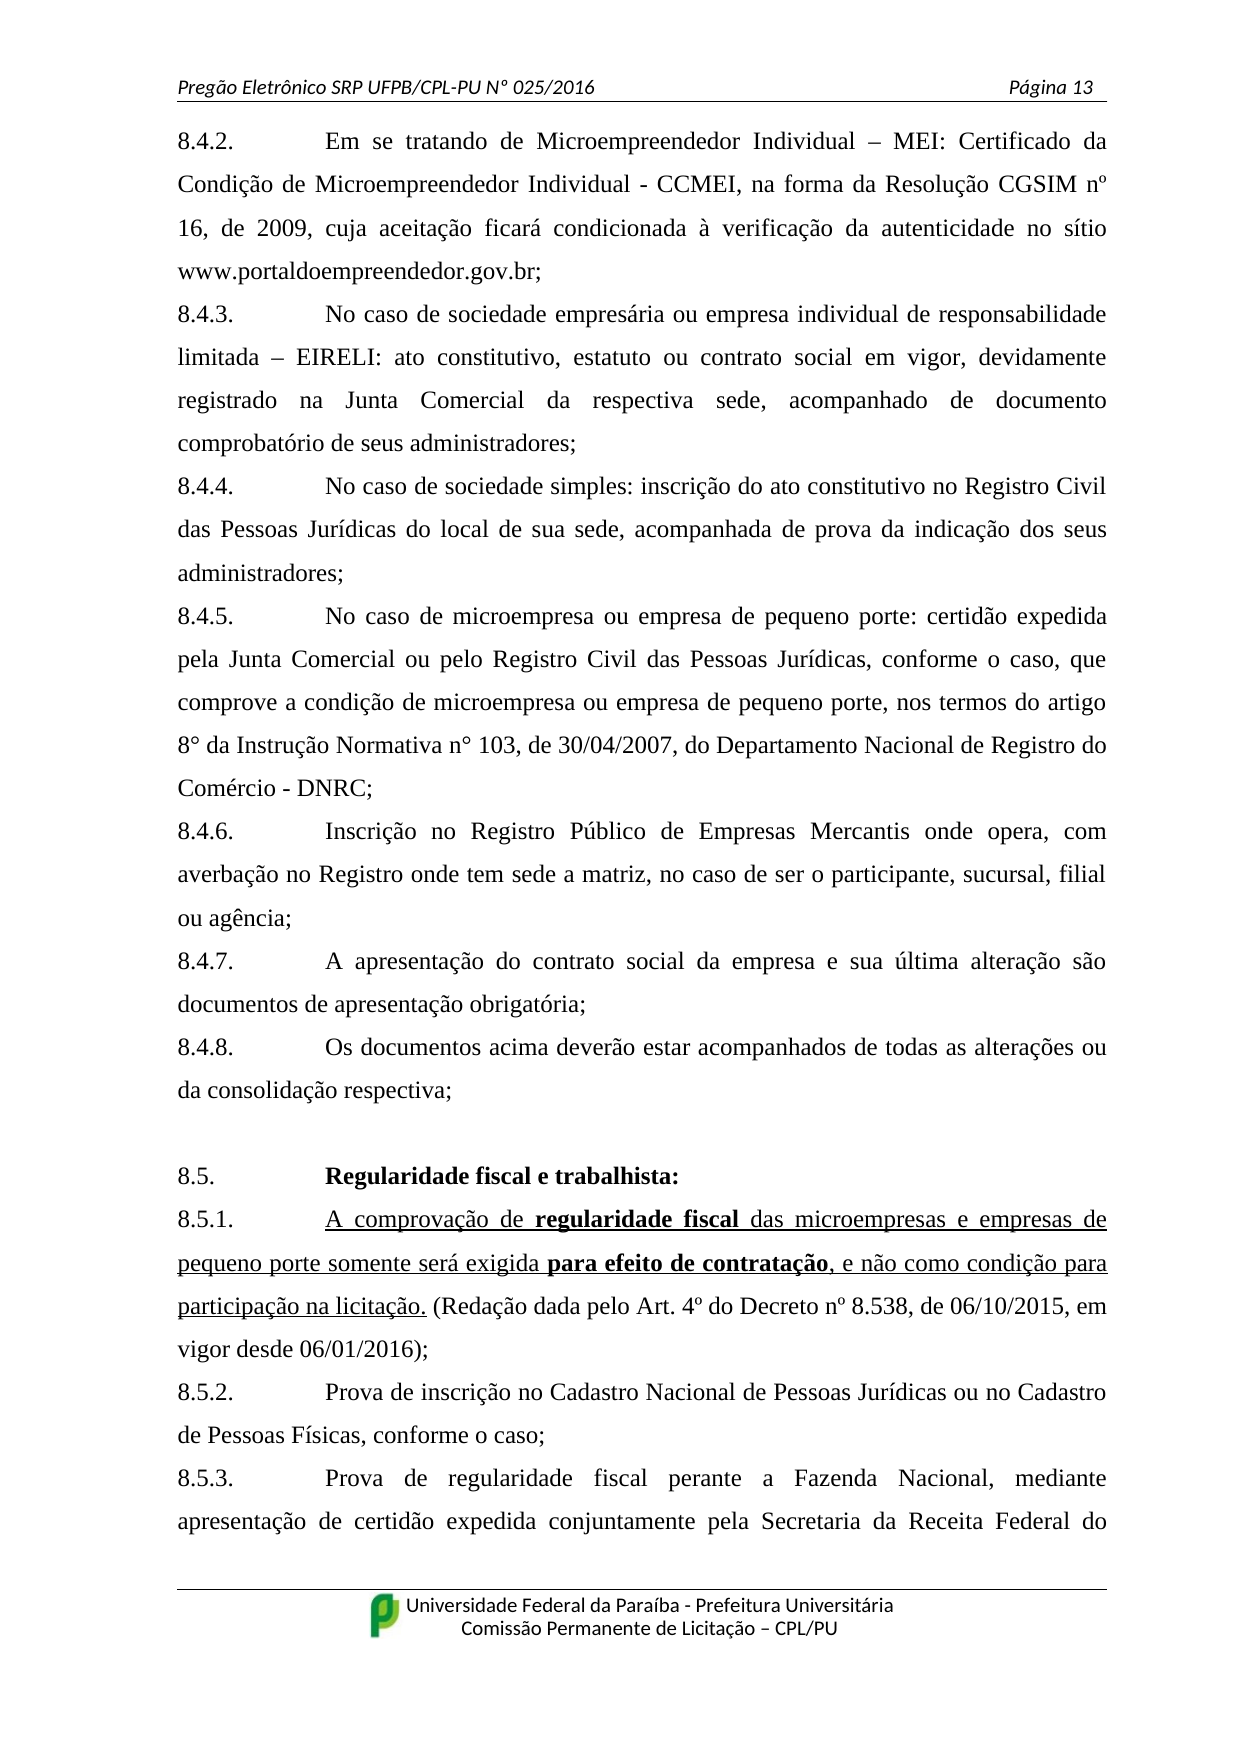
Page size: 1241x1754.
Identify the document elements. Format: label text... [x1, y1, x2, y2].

list Em se tratando de Microempreendedor Individual – MEI: Certificado da Condição de Microempreendedor Individual - CCMEI, na forma da Resolução CGSIM nº 16, de 2009, cuja aceitação ficará condicionada à verificação da autenticidade no sítio www.portaldoempreendedor.gov.br; [177, 126, 1107, 284]
picture [368, 1592, 405, 1639]
list Os documentos acima deverão estar acompanhados de todas as alterações ou da consolidação respectiva; [177, 1032, 1107, 1104]
list No caso de sociedade empresária ou empresa individual de responsabilidade limitada – EIRELI: ato constitutivo, estatuto ou contrato social em vigor, devidamente registrado na Junta Comercial da respectiva sede, acompanhado de documento comprobatório de seus administradores; [177, 299, 1107, 457]
list Prova de inscrição no Cadastro Nacional de Pessoas Jurídicas ou no Cadastro de Pessoas Físicas, conforme o caso; [177, 1377, 1107, 1449]
list A apresentação do contrato social da empresa e sua última alteração são documentos de apresentação obrigatória; [177, 946, 1107, 1018]
list No caso de sociedade simples: inscrição do ato constitutivo no Registro Civil das Pessoas Jurídicas do local de sua sede, acompanhada de prova da indicação dos seus administradores; [177, 471, 1107, 586]
list A comprovação de regularidade fiscal das microempresas e empresas de pequeno porte somente será exigida para efeito de contratação, e não como condição para participação na licitação. (Redação dada pelo Art. 4º do Decreto nº 8.538, de 06/10/2015, em vigor desde 06/01/2016); [177, 1204, 1107, 1273]
list A comprovação de regularidade fiscal das microempresas e empresas de pequeno porte somente será exigida para efeito de contratação, e não como condição para participação na licitação. (Redação dada pelo Art. 4º do Decreto nº 8.538, de 06/10/2015, em vigor desde 06/01/2016); [177, 1274, 1107, 1363]
list Regularidade fiscal e trabalhista: [177, 1161, 1107, 1190]
list Inscrição no Registro Público de Empresas Mercantis onde opera, com averbação no Registro onde tem sede a matriz, no caso de ser o participante, sucursal, filial ou agência; [177, 816, 1107, 931]
list No caso de microempresa ou empresa de pequeno porte: certidão expedida pela Junta Comercial ou pelo Registro Civil das Pessoas Jurídicas, conforme o caso, que comprove a condição de microempresa ou empresa de pequeno porte, nos termos do artigo 8° da Instrução Normativa n° 103, de 30/04/2007, do Departamento Nacional de Registro do Comércio - DNRC; [177, 601, 1107, 802]
